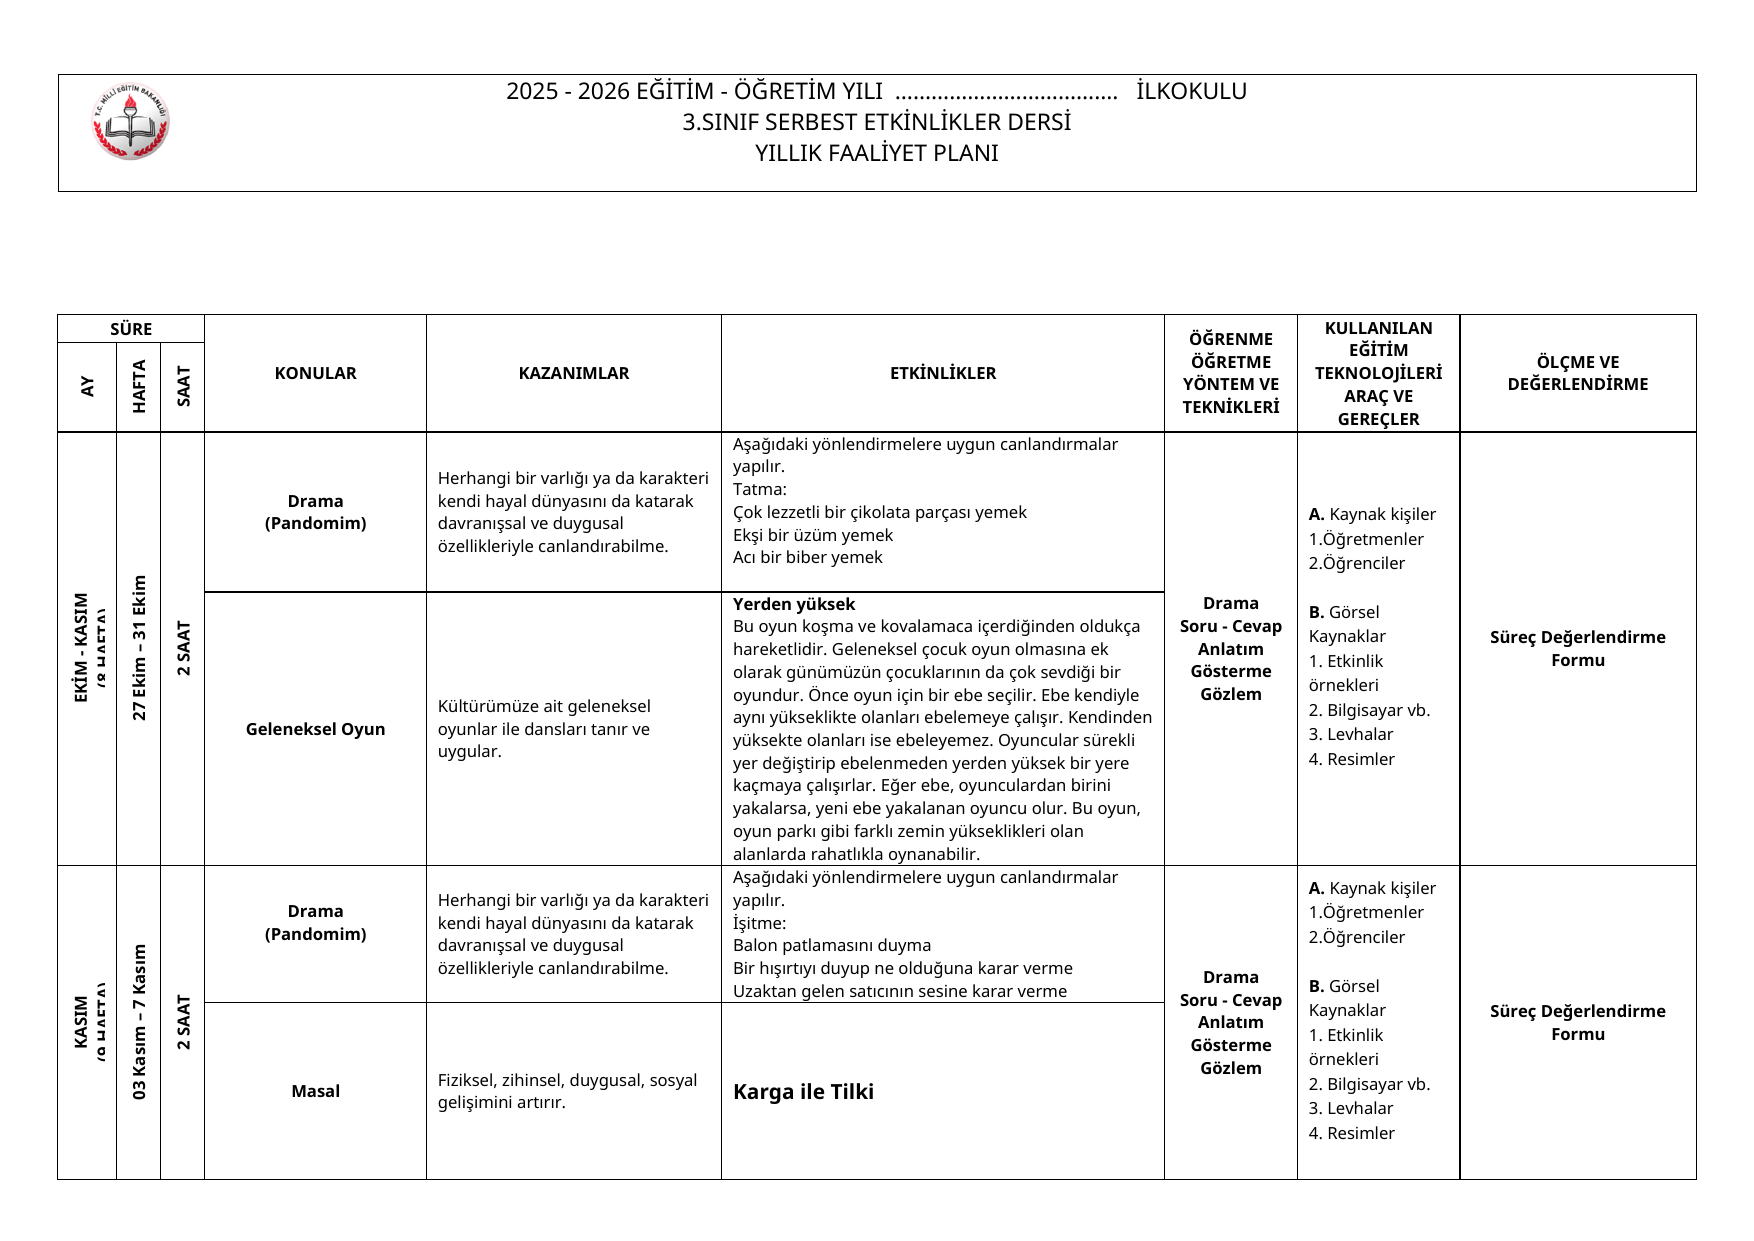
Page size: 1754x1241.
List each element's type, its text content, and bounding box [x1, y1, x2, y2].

table_cell Kültürümüze ait geleneksel oyunlar ile dansları tanır ve uygular. [427, 593, 721, 865]
table_cell HAFTA [117, 343, 160, 431]
table_cell 27 Ekim – 31 Ekim [117, 433, 160, 865]
table_cell Drama Soru - Cevap Anlatım Gösterme Gözlem [1165, 866, 1297, 1179]
table_cell 2 SAAT [161, 866, 204, 1179]
table_cell 03 Kasım – 7 Kasım [117, 866, 160, 1179]
table_cell Drama Soru - Cevap Anlatım Gösterme Gözlem [1165, 433, 1297, 865]
table_header SÜRE [58, 315, 204, 342]
table_cell AY [58, 343, 116, 431]
table_header ÖĞRENME ÖĞRETME YÖNTEM VE TEKNİKLERİ [1165, 315, 1297, 431]
table_cell Karga ile Tilki [722, 1003, 1164, 1179]
table_cell A. Kaynak kişiler 1.Öğretmenler 2.Öğrenciler B. Görsel Kaynaklar 1. Etkinlik örnekleri 2. Bilgisayar vb. 3. Levhalar 4. Resimler [1298, 866, 1459, 1179]
table_cell Herhangi bir varlığı ya da karakteri kendi hayal dünyasını da katarak davranışsal ve duygusal özellikleriyle canlandırabilme. [427, 433, 721, 591]
picture [85, 77, 175, 167]
table_cell Drama (Pandomim) [205, 433, 426, 591]
table_header KONULAR [205, 315, 426, 431]
table_cell SAAT [161, 343, 204, 431]
table_header KULLANILAN EĞİTİM TEKNOLOJİLERİ ARAÇ VE GEREÇLER [1298, 315, 1459, 431]
table_header ÖLÇME VE DEĞERLENDİRME [1461, 315, 1696, 431]
table_cell KASIM (9.HAFTA) [58, 866, 116, 1179]
table_cell Yerden yüksek Bu oyun koşma ve kovalamaca içerdiğinden oldukça hareketlidir. Geleneksel çocuk oyun olmasına ek olarak günümüzün çocuklarının da çok sevdiği bir oyundur. Önce oyun için bir ebe seçilir. Ebe kendiyle aynı yükseklikte olanları ebelemeye çalışır. Kendinden yüksekte olanları ise ebeleyemez. Oyuncular sürekli yer değiştirip ebelenmeden yerden yüksek bir yere kaçmaya çalışırlar. Eğer ebe, oyunculardan birini yakalarsa, yeni ebe yakalanan oyuncu olur. Bu oyun, oyun parkı gibi farklı zemin yükseklikleri olan alanlarda rahatlıkla oynanabilir. [722, 593, 1164, 865]
table_cell Süreç Değerlendirme Formu [1461, 433, 1696, 865]
table_cell Drama (Pandomim) [205, 866, 426, 1002]
table_cell Herhangi bir varlığı ya da karakteri kendi hayal dünyasını da katarak davranışsal ve duygusal özellikleriyle canlandırabilme. [427, 866, 721, 1002]
table_cell Aşağıdaki yönlendirmelere uygun canlandırmalar yapılır. Tatma: Çok lezzetli bir çikolata parçası yemek Ekşi bir üzüm yemek Acı bir biber yemek [722, 433, 1164, 591]
table_cell 2 SAAT [161, 433, 204, 865]
table_cell Aşağıdaki yönlendirmelere uygun canlandırmalar yapılır. İşitme: Balon patlamasını duyma Bir hışırtıyı duyup ne olduğuna karar verme Uzaktan gelen satıcının sesine karar verme [722, 866, 1164, 1002]
table_cell Fiziksel, zihinsel, duygusal, sosyal gelişimini artırır. [427, 1003, 721, 1179]
table_cell Süreç Değerlendirme Formu [1461, 866, 1696, 1179]
table_header ETKİNLİKLER [722, 315, 1164, 431]
table_cell Masal [205, 1003, 426, 1179]
table_cell A. Kaynak kişiler 1.Öğretmenler 2.Öğrenciler B. Görsel Kaynaklar 1. Etkinlik örnekleri 2. Bilgisayar vb. 3. Levhalar 4. Resimler [1298, 433, 1459, 865]
table_cell Geleneksel Oyun [205, 593, 426, 865]
table_header KAZANIMLAR [427, 315, 721, 431]
table_cell EKİM - KASIM (8.HAFTA) [58, 433, 116, 865]
